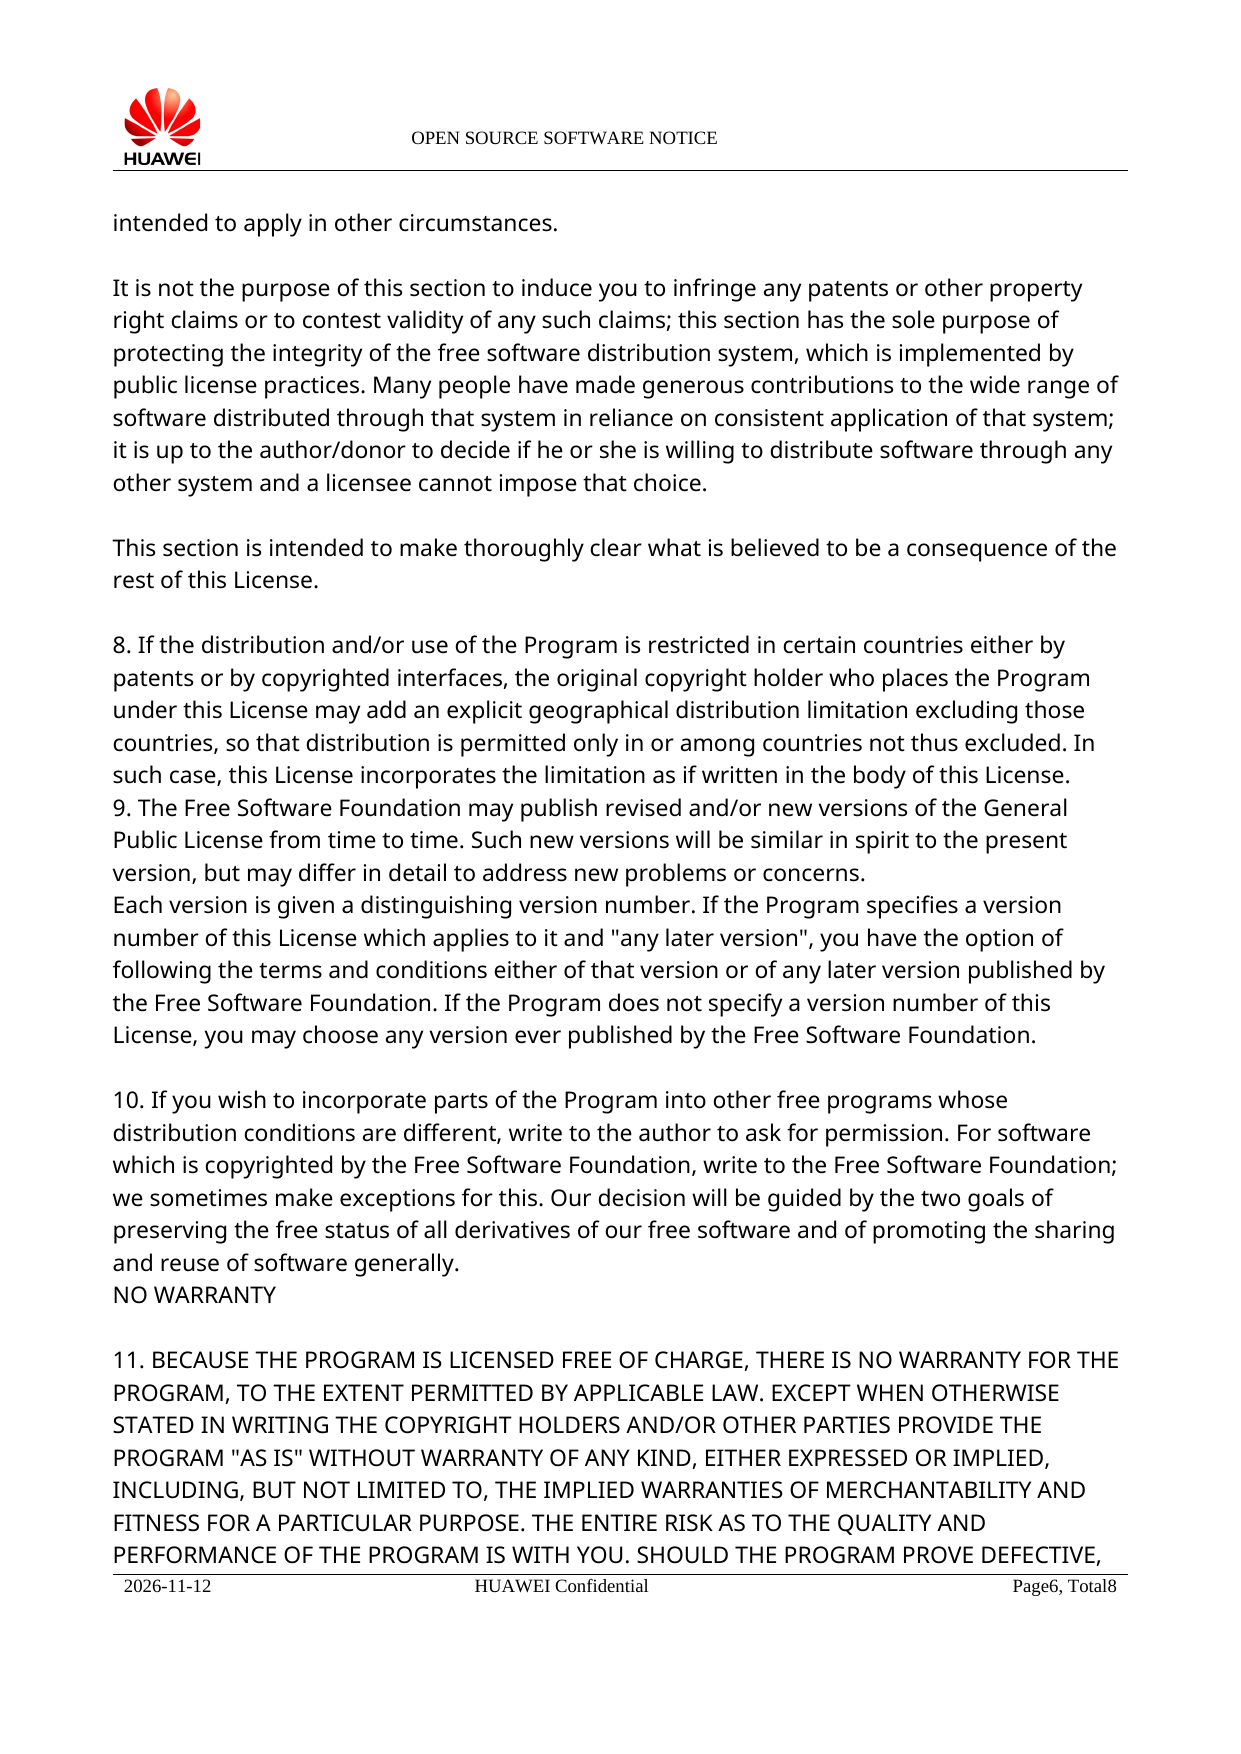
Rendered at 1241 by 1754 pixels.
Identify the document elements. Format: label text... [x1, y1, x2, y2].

picture [124, 88, 201, 165]
text This section is intended to make thoroughly clear what is believed to be a consequence of the rest of this License. [112, 531, 1128, 596]
text Each version is given a distinguishing version number. If the Program specifies a version number of this License which applies to it and "any later version", you have the option of following the terms and conditions either of that version or of any later version published by the Free Software Foundation. If the Program does not specify a version number of this License, you may choose any version ever published by the Free Software Foundation. [112, 889, 1128, 1051]
text It is not the purpose of this section to induce you to infringe any patents or other property right claims or to contest validity of any such claims; this section has the sole purpose of protecting the integrity of the free software distribution system, which is implemented by public license practices. Many people have made generous contributions to the wide range of software distributed through that system in reliance on consistent application of that system; it is up to the author/donor to decide if he or she is willing to distribute software through any other system and a licensee cannot impose that choice. [112, 271, 1128, 499]
text NO WARRANTY [112, 1279, 1128, 1311]
text 8. If the distribution and/or use of the Program is restricted in certain countries either by patents or by copyrighted interfaces, the original copyright holder who places the Program under this License may add an explicit geographical distribution limitation excluding those countries, so that distribution is permitted only in or among countries not thus excluded. In such case, this License incorporates the limitation as if written in the body of this License. [112, 629, 1128, 791]
text 9. The Free Software Foundation may publish revised and/or new versions of the General Public License from time to time. Such new versions will be similar in spirit to the present version, but may differ in detail to address new problems or concerns. [112, 791, 1128, 889]
text 10. If you wish to incorporate parts of the Program into other free programs whose distribution conditions are different, write to the author to ask for permission. For software which is copyrighted by the Free Software Foundation, write to the Free Software Foundation; we sometimes make exceptions for this. Our decision will be guided by the two goals of preserving the free status of all derivatives of our free software and of promoting the sharing and reuse of software generally. [112, 1084, 1128, 1279]
